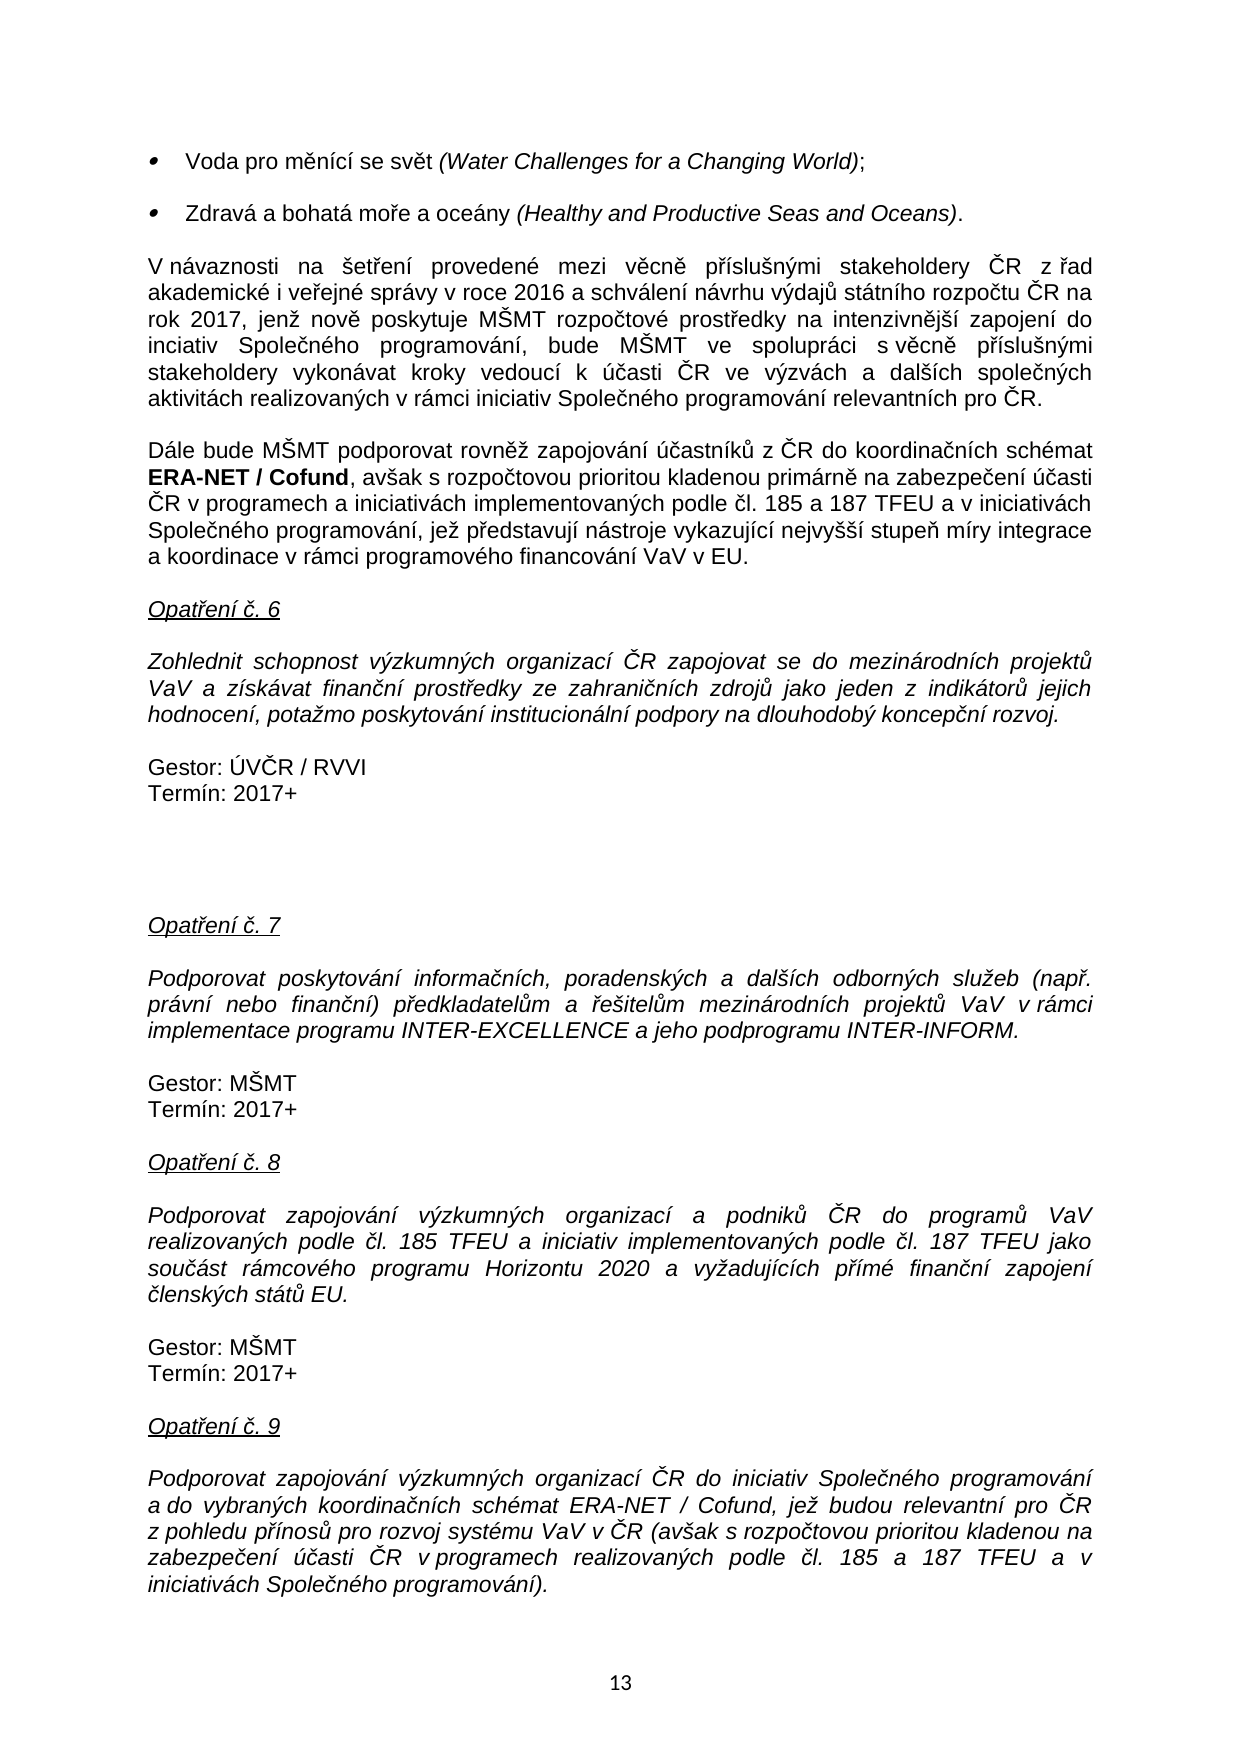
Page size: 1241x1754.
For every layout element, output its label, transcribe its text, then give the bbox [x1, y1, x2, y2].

text Termín: 2017+ [148, 1096, 1093, 1123]
text Zohlednit schopnost výzkumných organizací ČR zapojovat se do mezinárodních projektů VaV a získávat finanční prostředky ze zahraničních zdrojů jako jeden z indikátorů jejich hodnocení, potažmo poskytování institucionální podpory na dlouhodobý koncepční rozvoj. [148, 648, 1093, 727]
text Dále bude MŠMT podporovat rovněž zapojování účastníků z ČR do koordinačních schémat ERA-NET / Cofund, avšak s rozpočtovou prioritou kladenou primárně na zabezpečení účasti ČR v programech a iniciativách implementovaných podle čl. 185 a 187 TFEU a v iniciativách Společného programování, jež představují nástroje vykazující nejvyšší stupeň míry integrace a koordinace v rámci programového financování VaV v EU. [148, 437, 1093, 569]
text Termín: 2017+ [148, 1360, 1093, 1386]
text V návaznosti na šetření provedené mezi věcně příslušnými stakeholdery ČR z řad akademické i veřejné správy v roce 2016 a schválení návrhu výdajů státního rozpočtu ČR na rok 2017, jenž nově poskytuje MŠMT rozpočtové prostředky na intenzivnější zapojení do inciativ Společného programování, bude MŠMT ve spolupráci s věcně příslušnými stakeholdery vykonávat kroky vedoucí k účasti ČR ve výzvách a dalších společných aktivitách realizovaných v rámci iniciativ Společného programování relevantních pro ČR. [148, 253, 1093, 411]
text Opatření č. 6 [148, 596, 1093, 622]
text Gestor: ÚVČR / RVVI [148, 754, 1093, 780]
text Podporovat zapojování výzkumných organizací ČR do iniciativ Společného programování a do vybraných koordinačních schémat ERA-NET / Cofund, jež budou relevantní pro ČR z pohledu přínosů pro rozvoj systému VaV v ČR (avšak s rozpočtovou prioritou kladenou na zabezpečení účasti ČR v programech realizovaných podle čl. 185 a 187 TFEU a v iniciativách Společného programování). [148, 1465, 1093, 1597]
text Opatření č. 9 [148, 1413, 1093, 1439]
text Opatření č. 7 [148, 912, 1093, 938]
text Podporovat poskytování informačních, poradenských a dalších odborných služeb (např. právní nebo finanční) předkladatelům a řešitelům mezinárodních projektů VaV v rámci implementace programu INTER-EXCELLENCE a jeho podprogramu INTER-INFORM. [148, 964, 1093, 1044]
text Podporovat zapojování výzkumných organizací a podniků ČR do programů VaV realizovaných podle čl. 185 TFEU a iniciativ implementovaných podle čl. 187 TFEU jako součást rámcového programu Horizontu 2020 a vyžadujících přímé finanční zapojení členských států EU. [148, 1202, 1093, 1307]
list Zdravá a bohatá moře a oceány (Healthy and Productive Seas and Oceans). [148, 200, 1093, 227]
list Voda pro měnící se svět (Water Challenges for a Changing World); [148, 148, 1093, 174]
text Termín: 2017+ [148, 780, 1093, 806]
text Opatření č. 8 [148, 1149, 1093, 1175]
text Gestor: MŠMT [148, 1333, 1093, 1360]
text Gestor: MŠMT [148, 1070, 1093, 1096]
